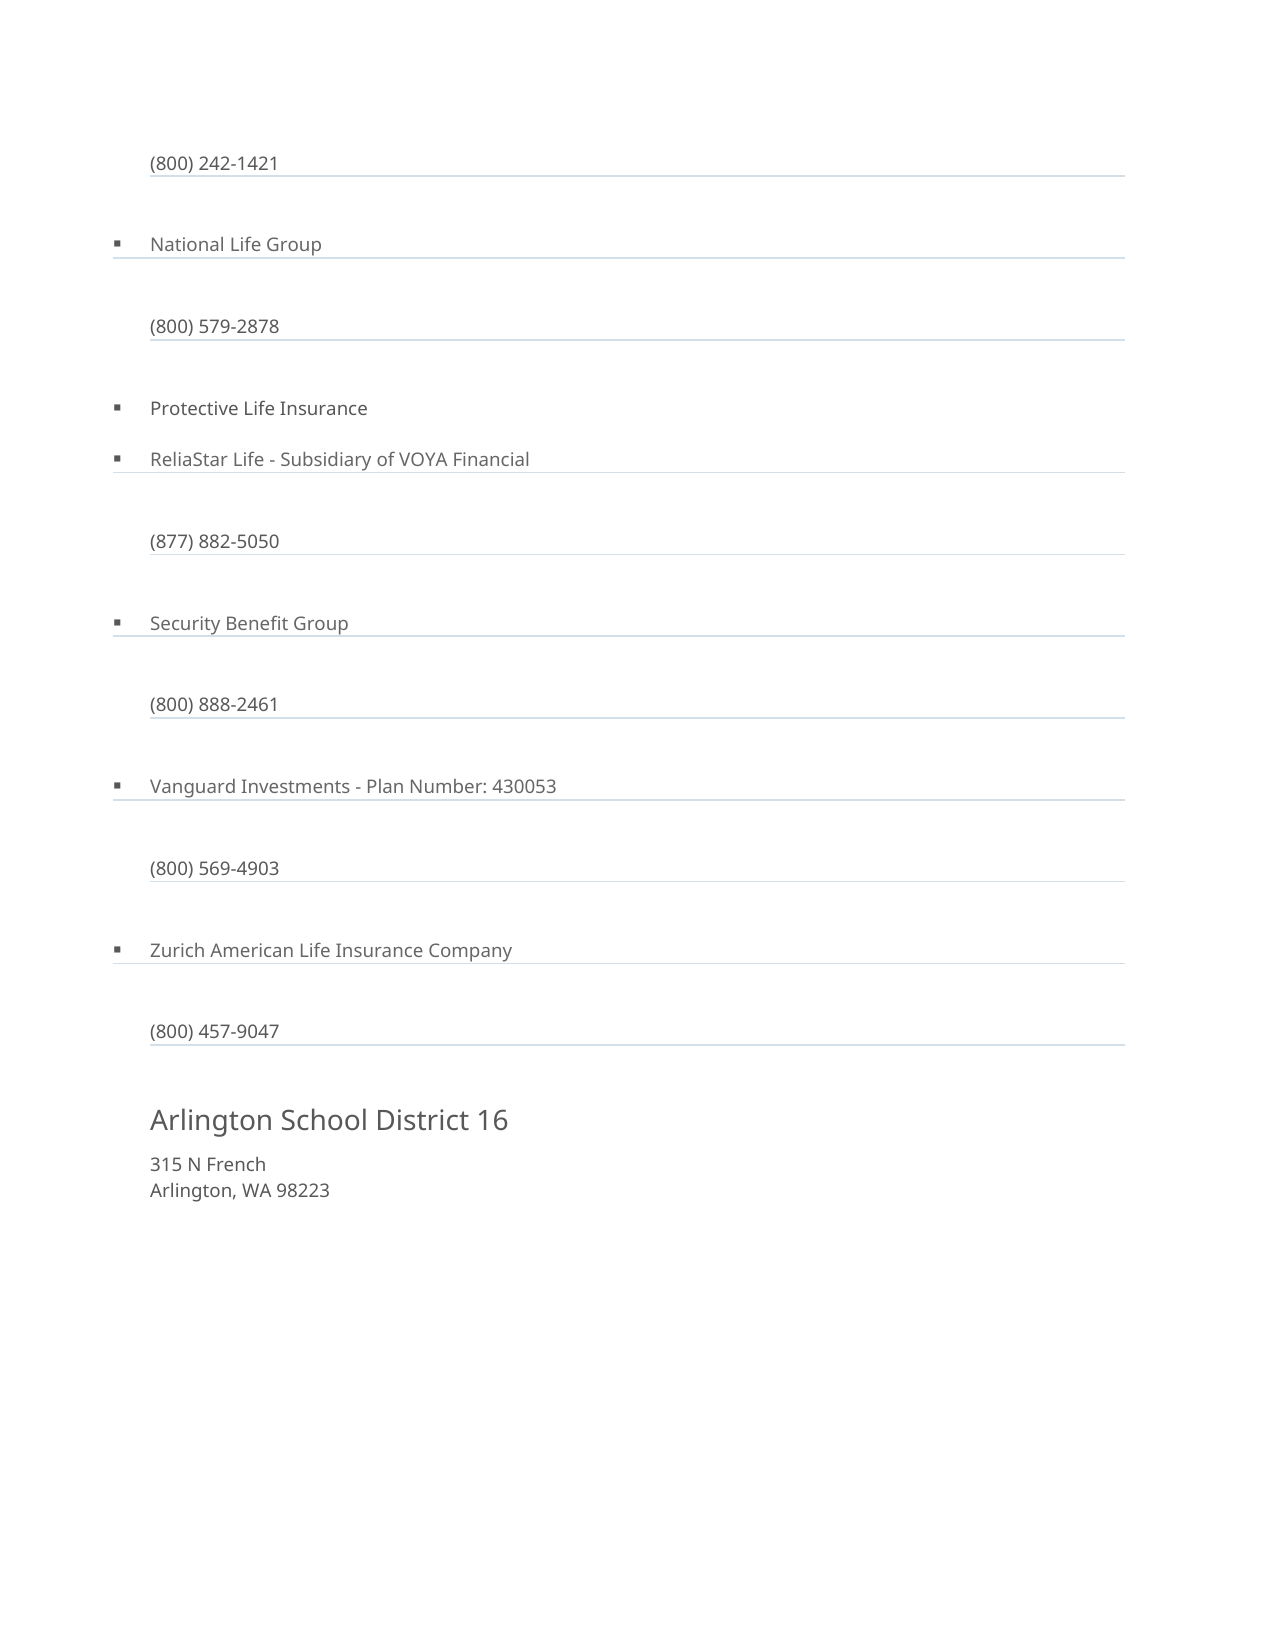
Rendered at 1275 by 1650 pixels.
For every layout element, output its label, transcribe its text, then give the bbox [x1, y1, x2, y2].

text 315 N French Arlington, WA 98223 [150, 1151, 1125, 1202]
text Arlington School District 16 [150, 1101, 1125, 1139]
list ReliaStar Life - Subsidiary of VOYA Financial [112, 446, 1125, 473]
text (800) 242-1421 [150, 150, 1125, 175]
list Security Benefit Group [112, 610, 1125, 637]
text (800) 569-4903 [150, 855, 1125, 881]
text (800) 457-9047 [150, 1019, 1125, 1044]
list Vanguard Investments - Plan Number: 430053 [112, 773, 1125, 801]
text (877) 882-5050 [150, 528, 1125, 554]
list Zurich American Life Insurance Company [112, 937, 1125, 964]
text (800) 579-2878 [150, 313, 1125, 339]
text (800) 888-2461 [150, 692, 1125, 717]
list National Life Group [112, 232, 1125, 259]
list Protective Life Insurance [112, 395, 1125, 421]
